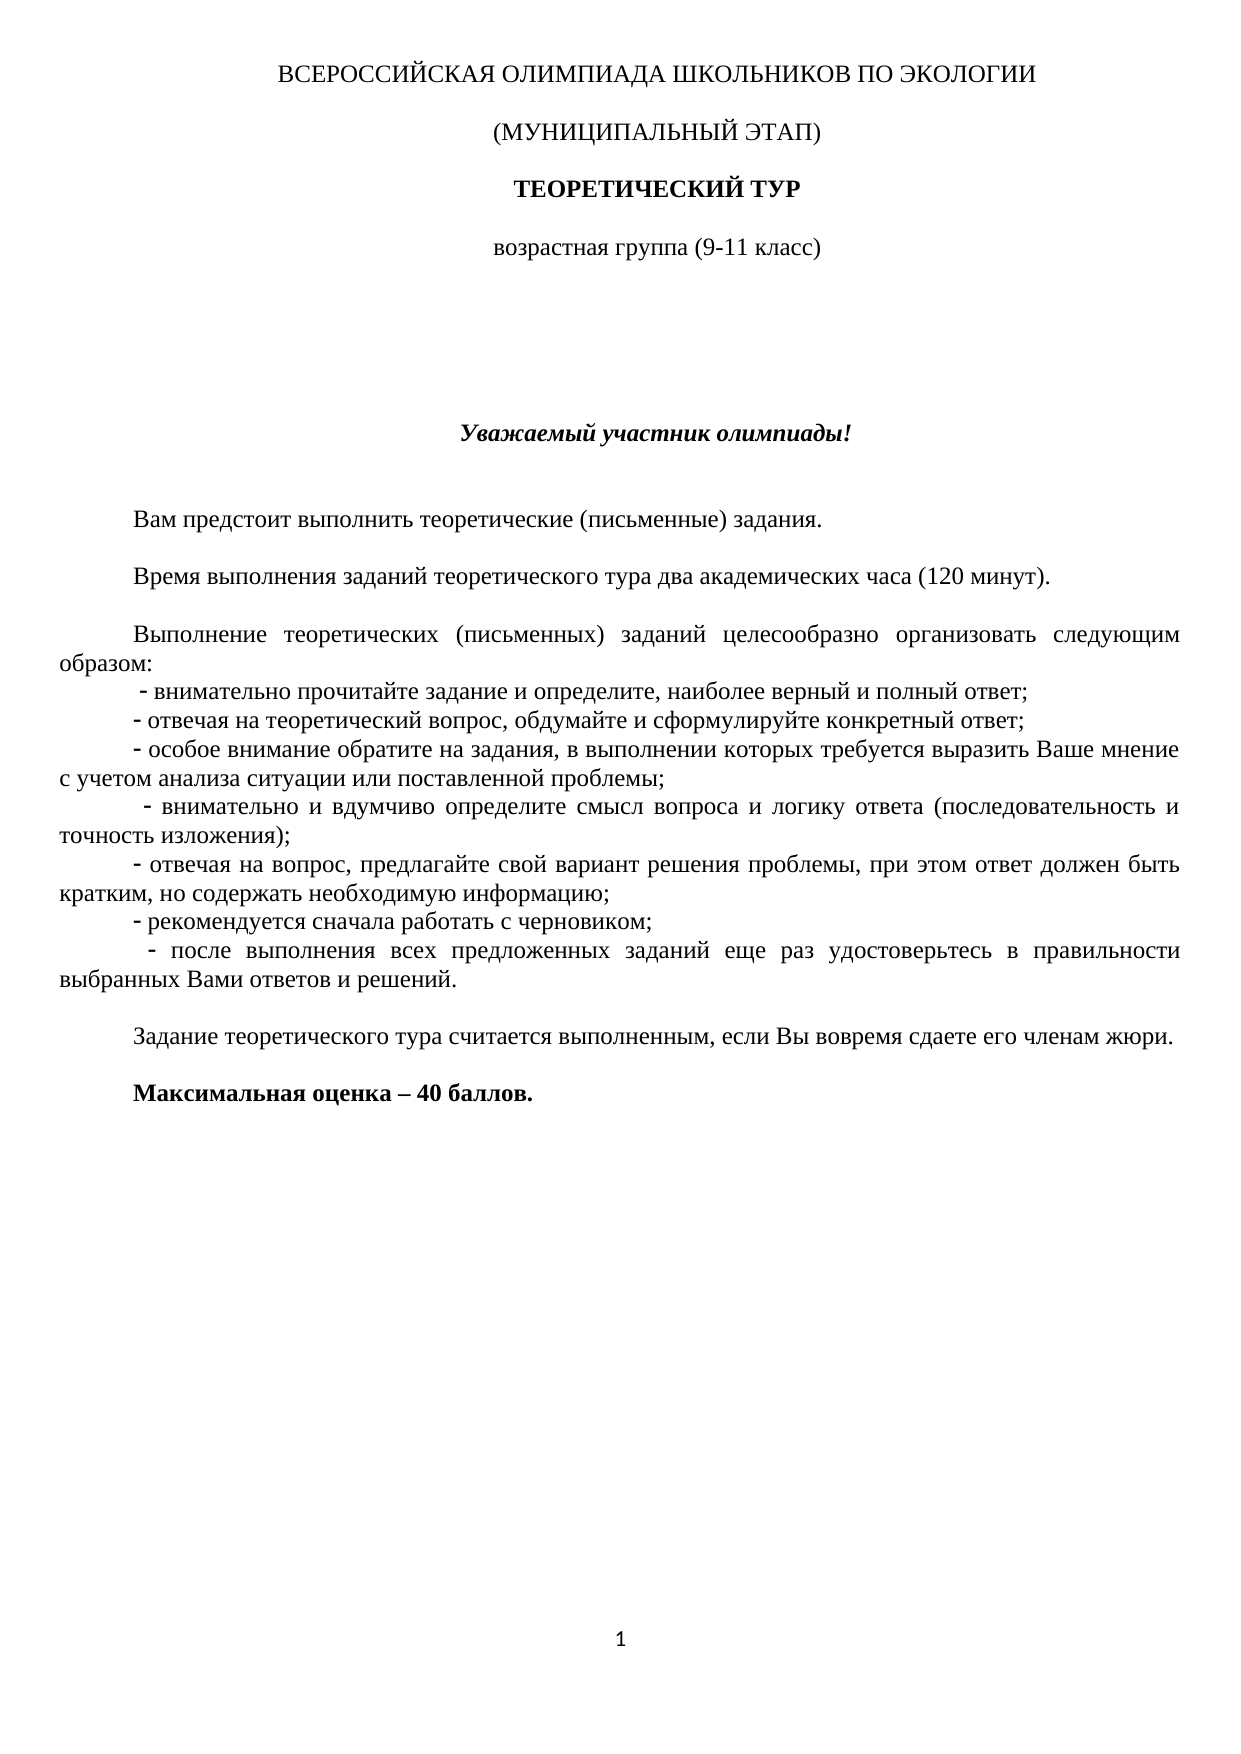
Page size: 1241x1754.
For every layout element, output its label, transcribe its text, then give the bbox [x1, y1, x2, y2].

text Выполнение теоретических (письменных) заданий целесообразно организовать следующим образом: [59, 619, 1181, 676]
text Время выполнения заданий теоретического тура два академических часа (120 минут). [59, 561, 1181, 590]
text внимательно прочитайте задание и определите, наиболее верный и полный ответ; [59, 676, 1181, 705]
text особое внимание обратите на задания, в выполнении которых требуется выразить Ваше мнение с учетом анализа ситуации или поставленной проблемы; [59, 734, 1181, 791]
text ТЕОРЕТИЧЕСКИЙ ТУР [59, 174, 1181, 203]
text Задание теоретического тура считается выполненным, если Вы вовремя сдаете его членам жюри. [59, 1021, 1181, 1049]
text рекомендуется сначала работать с черновиком; [59, 906, 1181, 935]
text после выполнения всех предложенных заданий еще раз удостоверьтесь в правильности выбранных Вами ответов и решений. [59, 935, 1181, 993]
text ВСЕРОССИЙСКАЯ ОЛИМПИАДА ШКОЛЬНИКОВ ПО ЭКОЛОГИИ [59, 59, 1181, 88]
text (МУНИЦИПАЛЬНЫЙ ЭТАП) [59, 117, 1181, 145]
text внимательно и вдумчиво определите смысл вопроса и логику ответа (последовательность и точность изложения); [59, 791, 1181, 849]
text отвечая на вопрос, предлагайте свой вариант решения проблемы, при этом ответ должен быть кратким, но содержать необходимую информацию; [59, 849, 1181, 906]
text возрастная группа (9-11 класс) [59, 232, 1181, 260]
text Вам предстоит выполнить теоретические (письменные) задания. [59, 504, 1181, 533]
text Максимальная оценка – 40 баллов. [59, 1078, 1181, 1107]
text Уважаемый участник олимпиады! [59, 418, 1181, 446]
text отвечая на теоретический вопрос, обдумайте и сформулируйте конкретный ответ; [59, 705, 1181, 734]
